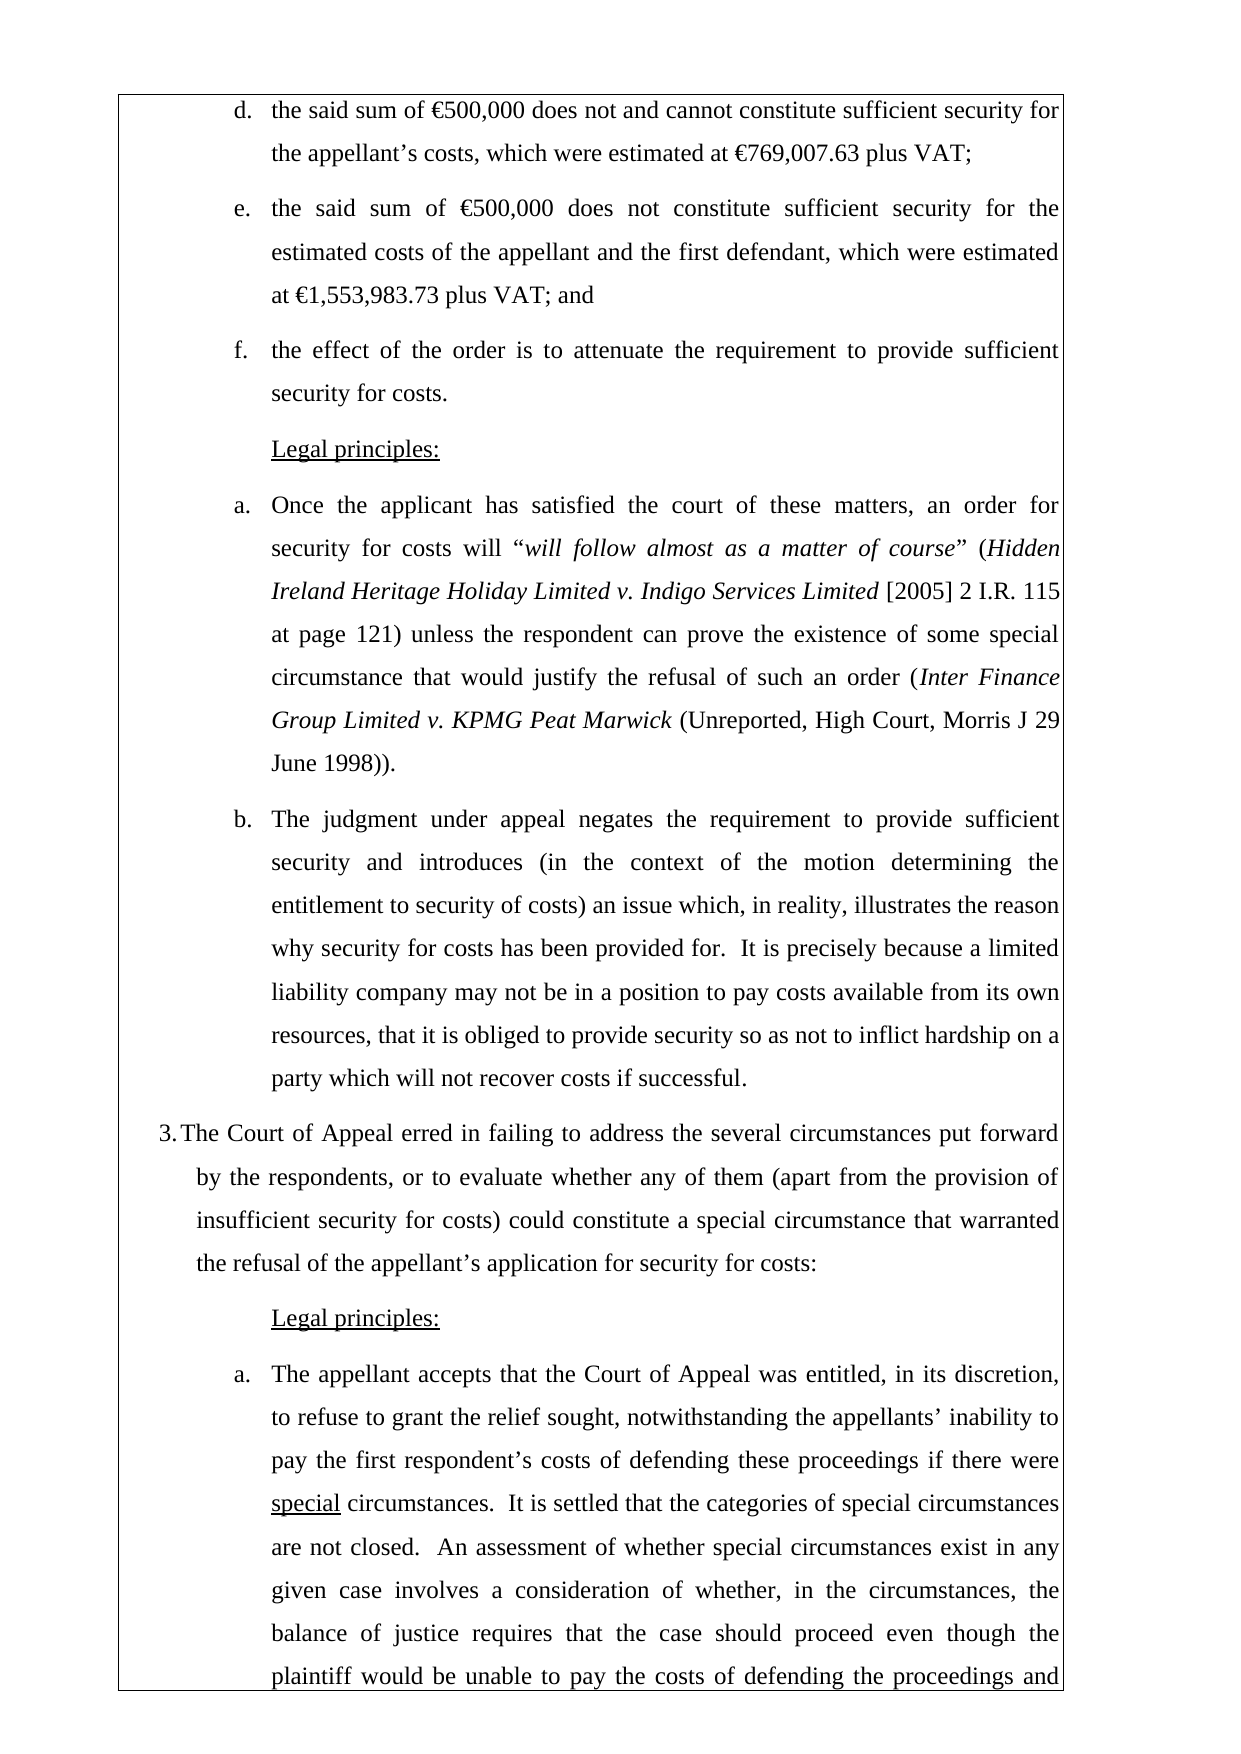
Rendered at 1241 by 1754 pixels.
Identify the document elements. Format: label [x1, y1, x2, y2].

table_header [119, 95, 1063, 1690]
